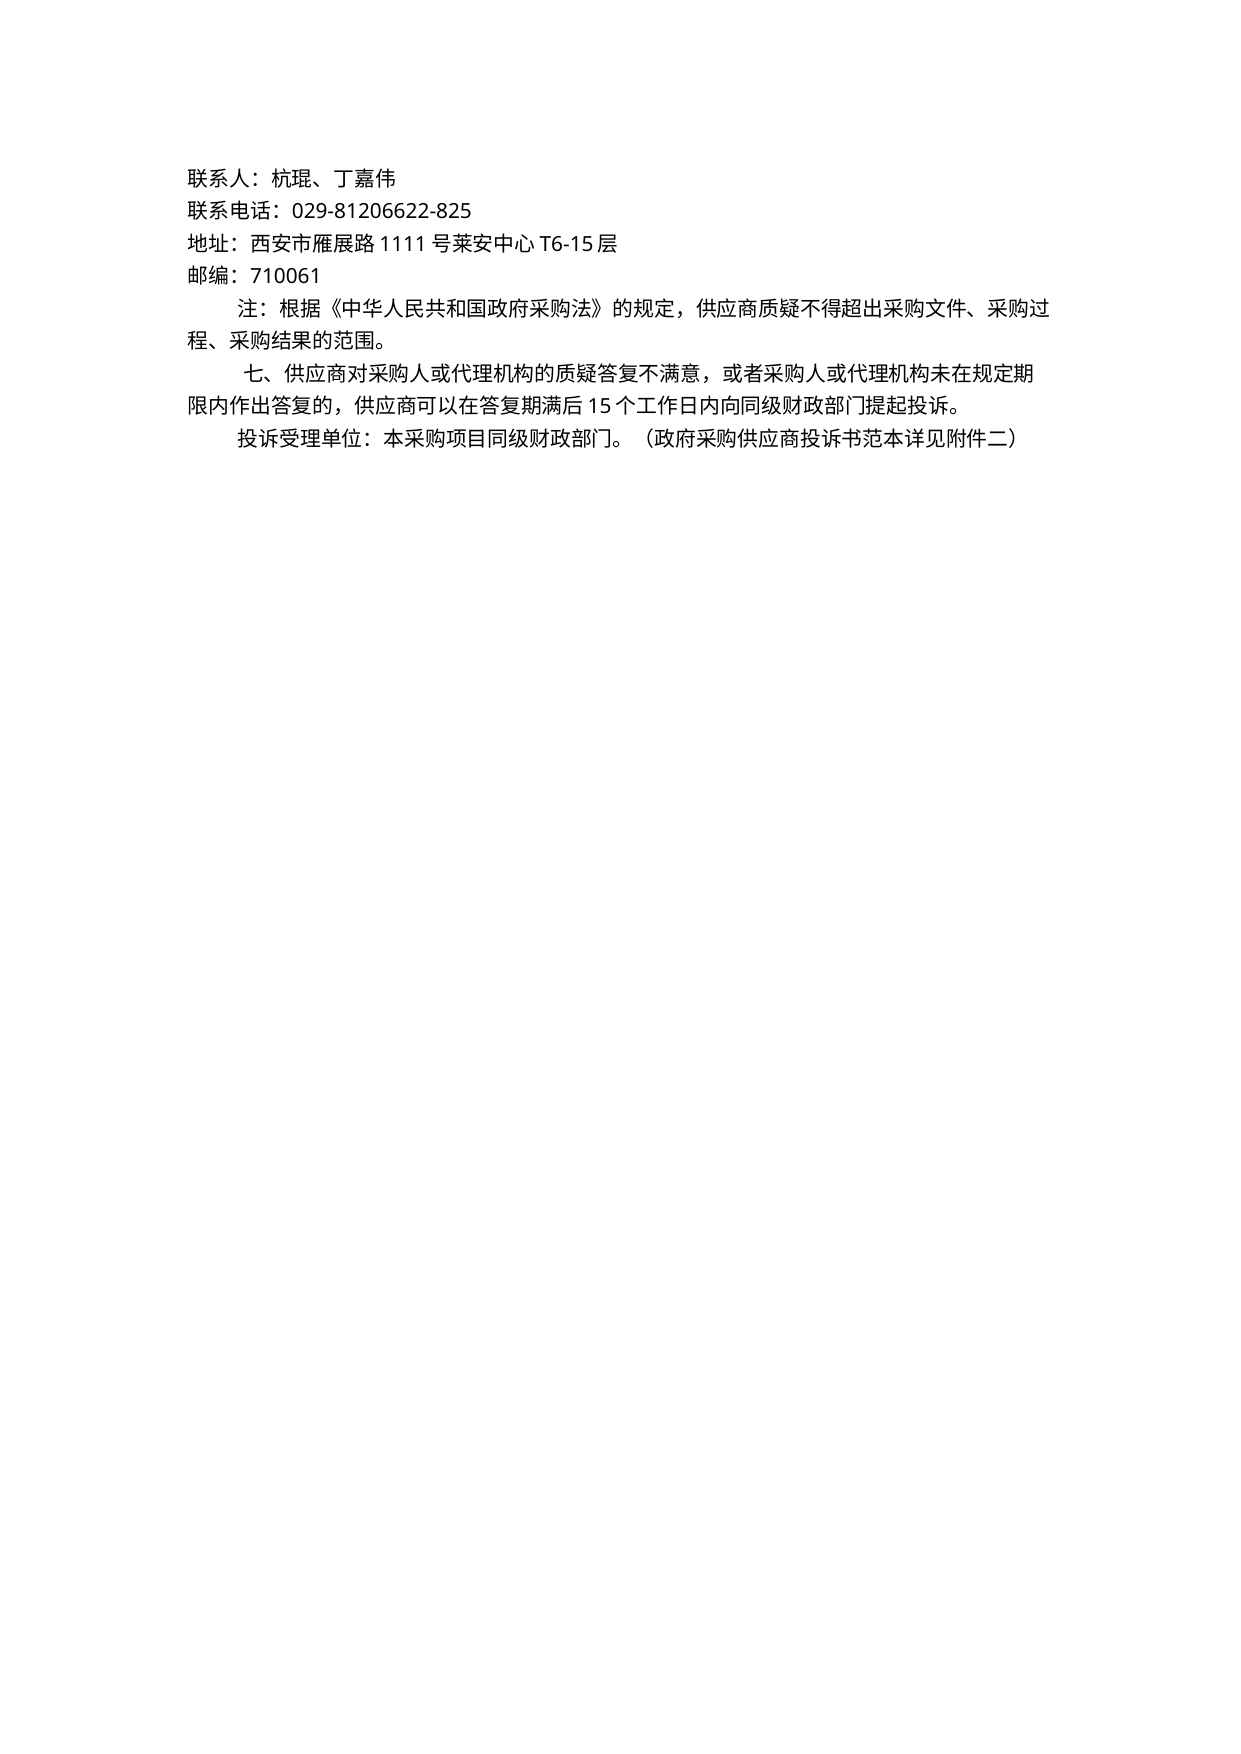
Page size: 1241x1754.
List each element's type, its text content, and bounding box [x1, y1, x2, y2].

text 联系电话：029-81206622-825 [187, 194, 1053, 227]
text 邮编：710061 [187, 259, 1053, 292]
text 七、供应商对采购人或代理机构的质疑答复不满意，或者采购人或代理机构未在规定期限内作出答复的，供应商可以在答复期满后15个工作日内向同级财政部门提起投诉。 [187, 357, 1053, 422]
text 注：根据《中华人民共和国政府采购法》的规定，供应商质疑不得超出采购文件、采购过程、采购结果的范围。 [187, 292, 1053, 357]
text 联系人：杭琨、丁嘉伟 [187, 162, 1053, 194]
text 地址：西安市雁展路1111号莱安中心T6-15层 [187, 227, 1053, 259]
text 投诉受理单位：本采购项目同级财政部门。（政府采购供应商投诉书范本详见附件二） [187, 422, 1053, 454]
